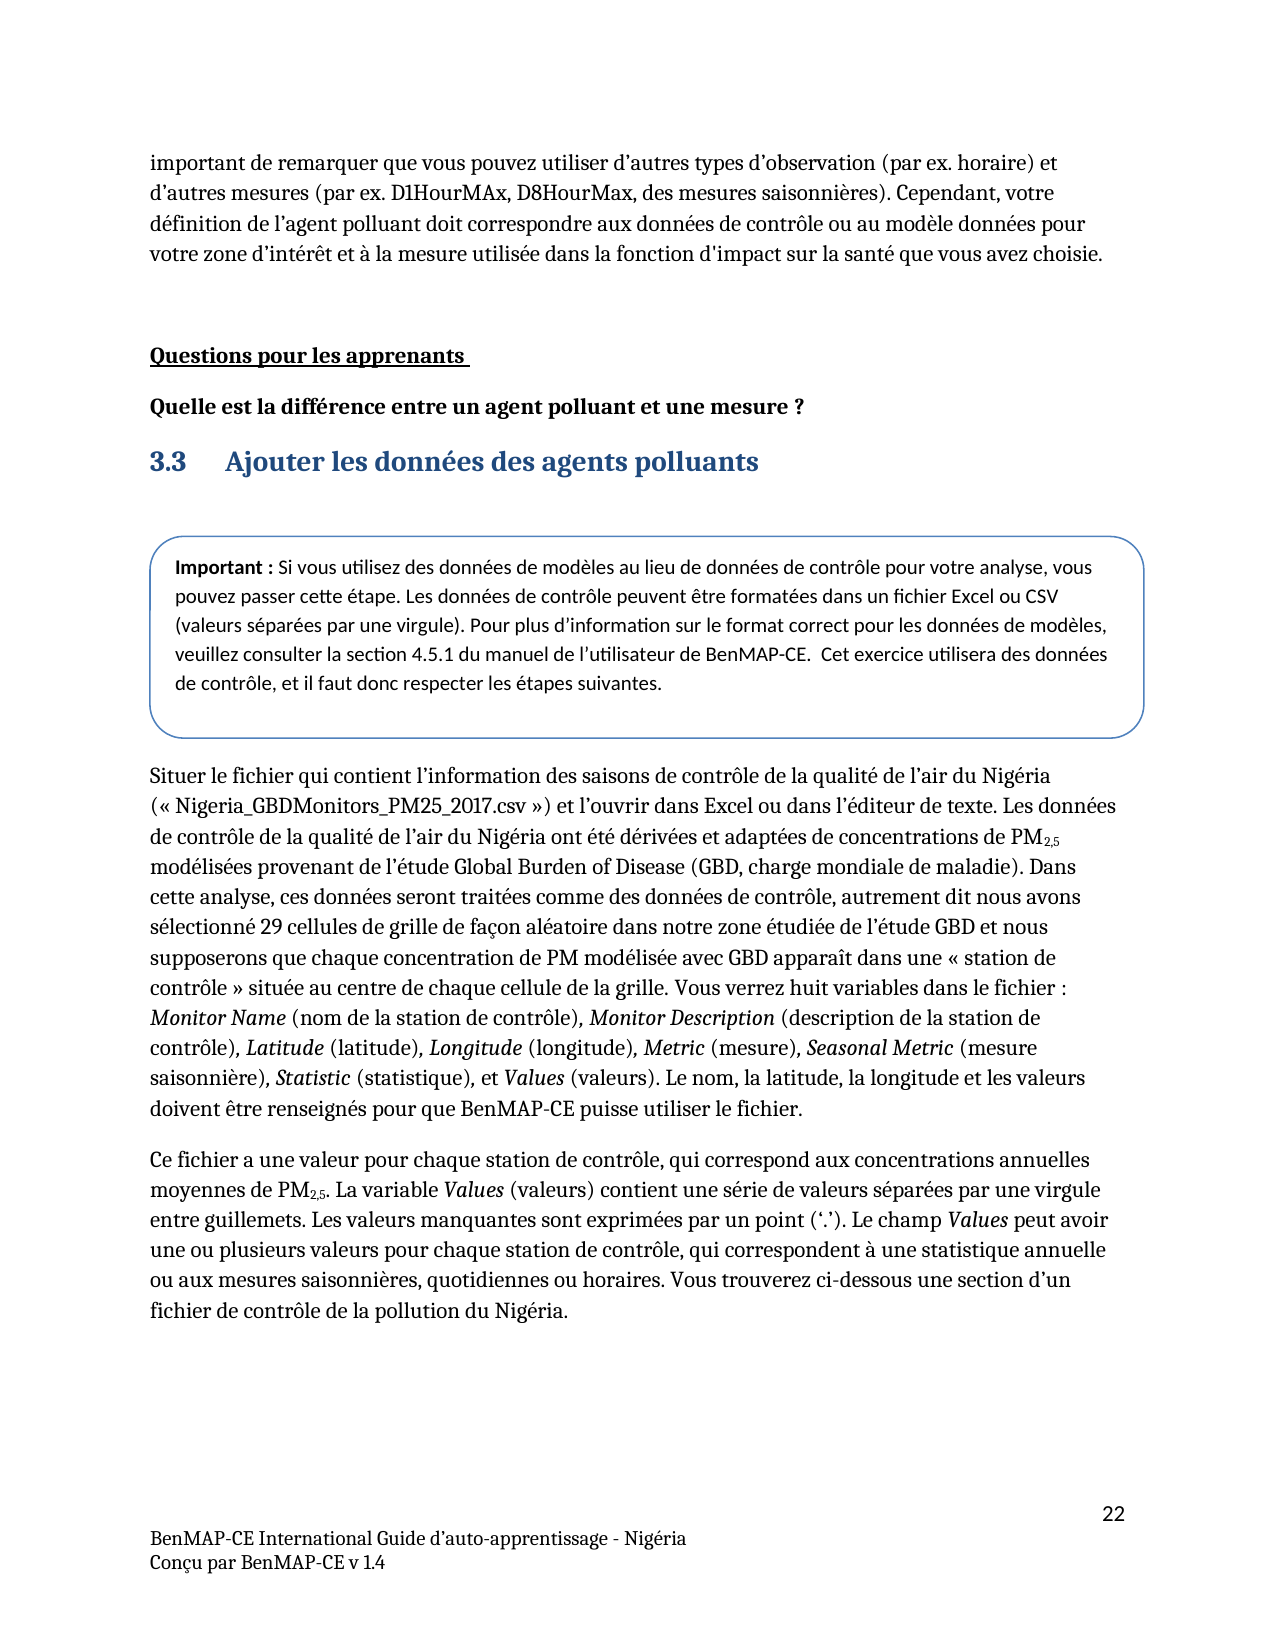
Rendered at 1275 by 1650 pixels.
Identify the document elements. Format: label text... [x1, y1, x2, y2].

text Situer le fichier qui contient l’information des saisons de contrôle de la qualité de l’air du Nigéria (« Nigeria_GBDMonitors_PM25_2017.csv ») et l’ouvrir dans Excel ou dans l’éditeur de texte. Les données de contrôle de la qualité de l’air du Nigéria ont été dérivées et adaptées de concentrations de PM2,5 modélisées provenant de l’étude Global Burden of Disease (GBD, charge mondiale de maladie). Dans cette analyse, ces données seront traitées comme des données de contrôle, autrement dit nous avons sélectionné 29 cellules de grille de façon aléatoire dans notre zone étudiée de l’étude GBD et nous supposerons que chaque concentration de PM modélisée avec GBD apparaît dans une « station de contrôle » située au centre de chaque cellule de la grille. Vous verrez huit variables dans le fichier : Monitor Name (nom de la station de contrôle), Monitor Description (description de la station de contrôle), Latitude (latitude), Longitude (longitude), Metric (mesure), Seasonal Metric (mesure saisonnière), Statistic (statistique), et Values (valeurs). Le nom, la latitude, la longitude et les valeurs doivent être renseignés pour que BenMAP-CE puisse utiliser le fichier. [150, 716, 1125, 1122]
text Questions pour les apprenants [150, 343, 1125, 369]
text Quelle est la différence entre un agent polluant et une mesure ? [150, 394, 1125, 420]
text Situer le fichier qui contient l’information des saisons de contrôle de la qualité de l’air du Nigéria (« Nigeria_GBDMonitors_PM25_2017.csv ») et l’ouvrir dans Excel ou dans l’éditeur de texte. Les données de contrôle de la qualité de l’air du Nigéria ont été dérivées et adaptées de concentrations de PM2,5 modélisées provenant de l’étude Global Burden of Disease (GBD, charge mondiale de maladie). Dans cette analyse, ces données seront traitées comme des données de contrôle, autrement dit nous avons sélectionné 29 cellules de grille de façon aléatoire dans notre zone étudiée de l’étude GBD et nous supposerons que chaque concentration de PM modélisée avec GBD apparaît dans une « station de contrôle » située au centre de chaque cellule de la grille. Vous verrez huit variables dans le fichier : Monitor Name (nom de la station de contrôle), Monitor Description (description de la station de contrôle), Latitude (latitude), Longitude (longitude), Metric (mesure), Seasonal Metric (mesure saisonnière), Statistic (statistique), et Values (valeurs). Le nom, la latitude, la longitude et les valeurs doivent être renseignés pour que BenMAP-CE puisse utiliser le fichier. [151, 547, 1125, 737]
text Ce fichier a une valeur pour chaque station de contrôle, qui correspond aux concentrations annuelles moyennes de PM2,5. La variable Values (valeurs) contient une série de valeurs séparées par une virgule entre guillemets. Les valeurs manquantes sont exprimées par un point (‘.’). Le champ Values peut avoir une ou plusieurs valeurs pour chaque station de contrôle, qui correspondent à une statistique annuelle ou aux mesures saisonnières, quotidiennes ou horaires. Vous trouverez ci-dessous une section d’un fichier de contrôle de la pollution du Nigéria. [150, 1146, 1125, 1324]
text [150, 150, 1125, 267]
subtitle 3.3 Ajouter les données des agents polluants [150, 445, 1125, 478]
